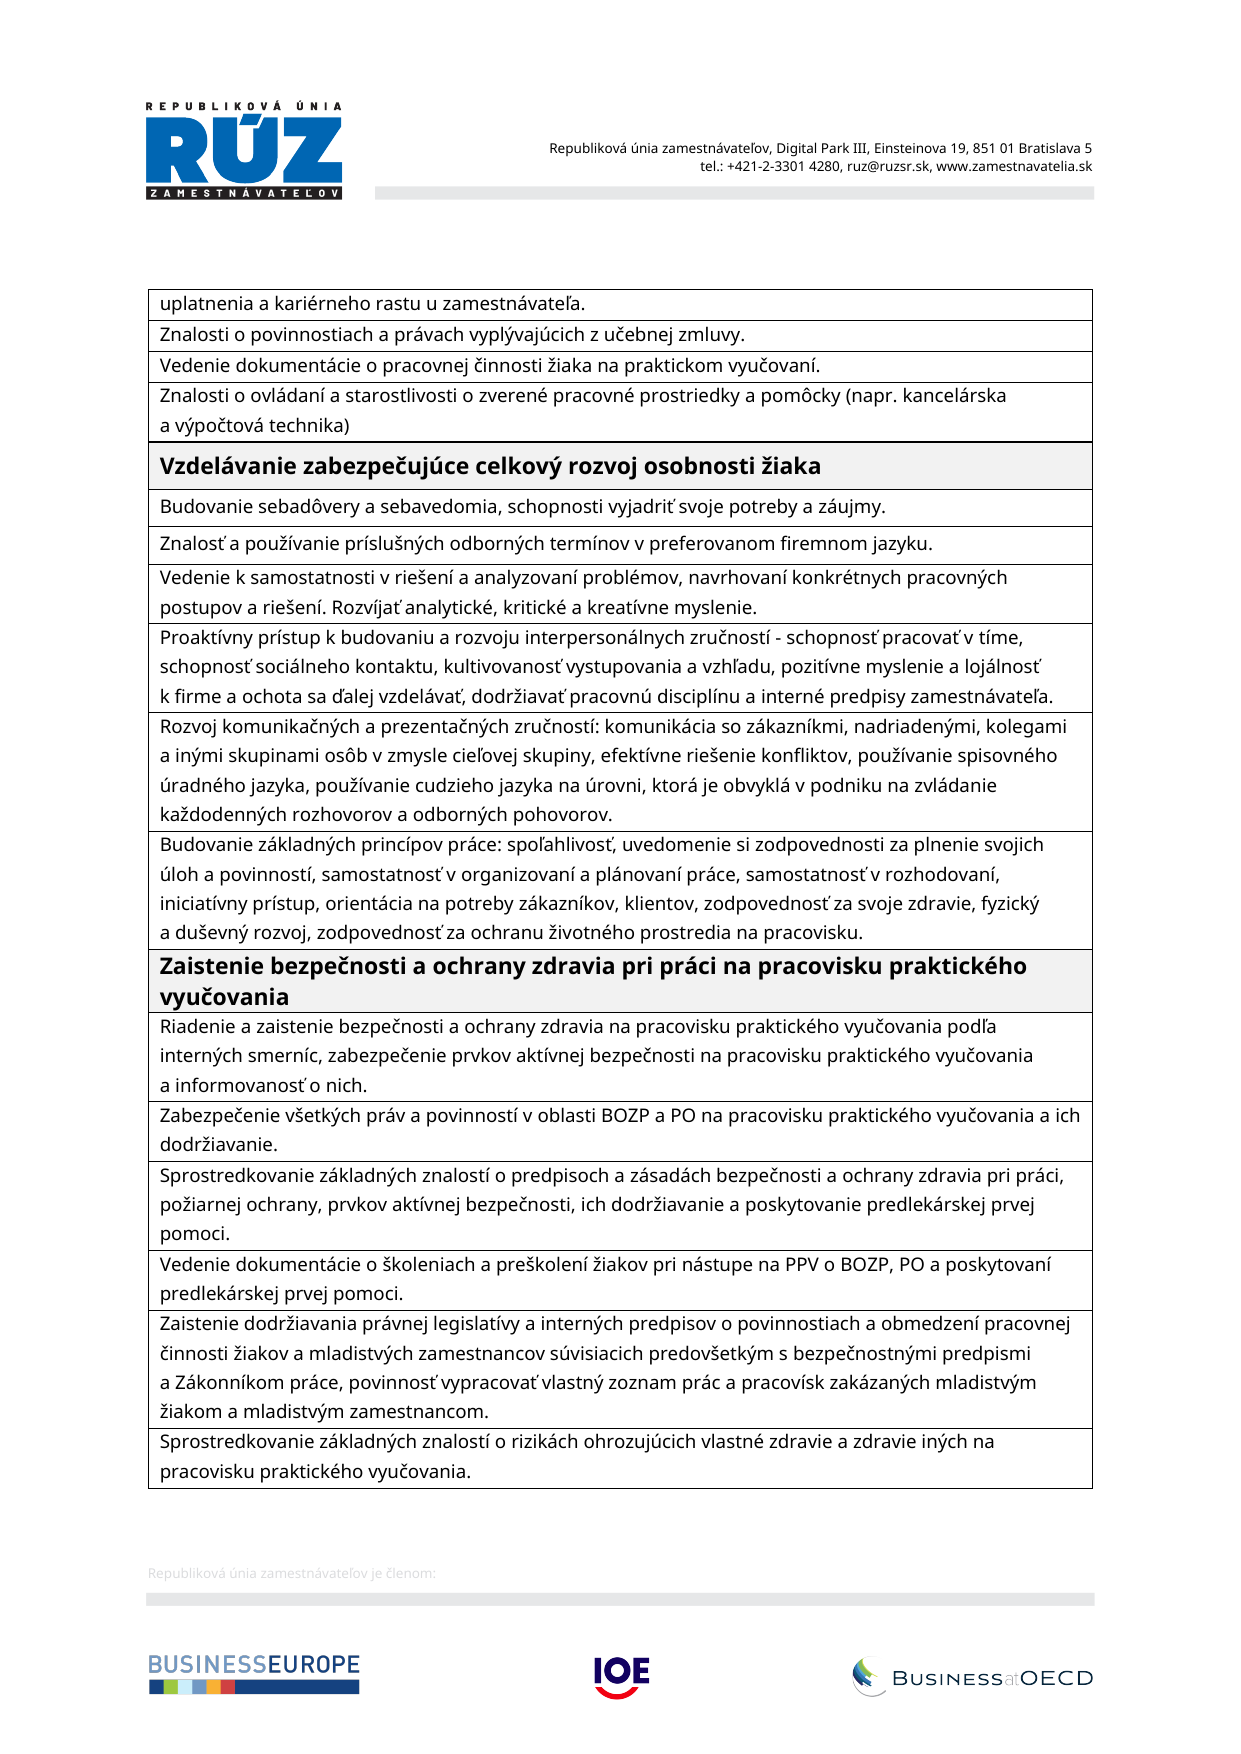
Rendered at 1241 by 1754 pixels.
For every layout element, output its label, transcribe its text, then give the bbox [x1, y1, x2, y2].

table_cell Proaktívny prístup k budovaniu a rozvoju interpersonálnych zručností - schopnosť pracovať v tíme, schopnosť sociálneho kontaktu, kultivovanosť vystupovania a vzhľadu, pozitívne myslenie a lojálnosť k firme a ochota sa ďalej vzdelávať, dodržiavať pracovnú disciplínu a interné predpisy zamestnávateľa. [149, 624, 1092, 712]
table_cell Znalosti o ovládaní a starostlivosti o zverené pracovné prostriedky a pomôcky (napr. kancelárska a výpočtová technika) [149, 383, 1092, 441]
table_cell Zaistenie dodržiavania právnej legislatívy a interných predpisov o povinnostiach a obmedzení pracovnej činnosti žiakov a mladistvých zamestnancov súvisiacich predovšetkým s bezpečnostnými predpismi a Zákonníkom práce, povinnosť vypracovať vlastný zoznam prác a pracovísk zakázaných mladistvým žiakom a mladistvým zamestnancom. [149, 1311, 1092, 1428]
table_cell Znalosti o obsahu a cieľoch vzdelávania, ako aj o možnostiach ďalšieho vzdelávania, pracovného uplatnenia a kariérneho rastu u zamestnávateľa. [149, 290, 1092, 320]
table_cell Budovanie základných princípov práce: spoľahlivosť, uvedomenie si zodpovednosti za plnenie svojich úloh a povinností, samostatnosť v organizovaní a plánovaní práce, samostatnosť v rozhodovaní, iniciatívny prístup, orientácia na potreby zákazníkov, klientov, zodpovednosť za svoje zdravie, fyzický a duševný rozvoj, zodpovednosť za ochranu životného prostredia na pracovisku. [149, 832, 1092, 949]
picture [0, 1499, 1241, 1754]
table_cell Znalosti o povinnostiach a právach vyplývajúcich z učebnej zmluvy. [149, 321, 1092, 351]
table_cell Vedenie dokumentácie o pracovnej činnosti žiaka na praktickom vyučovaní. [149, 352, 1092, 382]
table_cell Vedenie k samostatnosti v riešení a analyzovaní problémov, navrhovaní konkrétnych pracovných postupov a riešení. Rozvíjať analytické, kritické a kreatívne myslenie. [149, 565, 1092, 623]
table_cell Sprostredkovanie základných znalostí o predpisoch a zásadách bezpečnosti a ochrany zdravia pri práci, požiarnej ochrany, prvkov aktívnej bezpečnosti, ich dodržiavanie a poskytovanie predlekárskej prvej pomoci. [149, 1162, 1092, 1250]
table_cell Vedenie dokumentácie o školeniach a preškolení žiakov pri nástupe na PPV o BOZP, PO a poskytovaní predlekárskej prvej pomoci. [149, 1251, 1092, 1309]
table_cell Zaistenie bezpečnosti a ochrany zdravia pri práci na pracovisku praktického vyučovania [149, 950, 1092, 1012]
table_cell Sprostredkovanie základných znalostí o rizikách ohrozujúcich vlastné zdravie a zdravie iných na pracovisku praktického vyučovania. [149, 1429, 1092, 1487]
table_cell Zabezpečenie všetkých práv a povinností v oblasti BOZP a PO na pracovisku praktického vyučovania a ich dodržiavanie. [149, 1102, 1092, 1161]
table_cell Budovanie sebadôvery a sebavedomia, schopnosti vyjadriť svoje potreby a záujmy. [149, 490, 1092, 526]
picture [0, 0, 1241, 291]
table_cell Vzdelávanie zabezpečujúce celkový rozvoj osobnosti žiaka [149, 443, 1092, 489]
table_cell Znalosť a používanie príslušných odborných termínov v preferovanom firemnom jazyku. [149, 527, 1092, 564]
table_cell Riadenie a zaistenie bezpečnosti a ochrany zdravia na pracovisku praktického vyučovania podľa interných smerníc, zabezpečenie prvkov aktívnej bezpečnosti na pracovisku praktického vyučovania a informovanosť o nich. [149, 1013, 1092, 1101]
table_cell Rozvoj komunikačných a prezentačných zručností: komunikácia so zákazníkmi, nadriadenými, kolegami a inými skupinami osôb v zmysle cieľovej skupiny, efektívne riešenie konfliktov, používanie spisovného úradného jazyka, používanie cudzieho jazyka na úrovni, ktorá je obvyklá v podniku na zvládanie každodenných rozhovorov a odborných pohovorov. [149, 713, 1092, 831]
